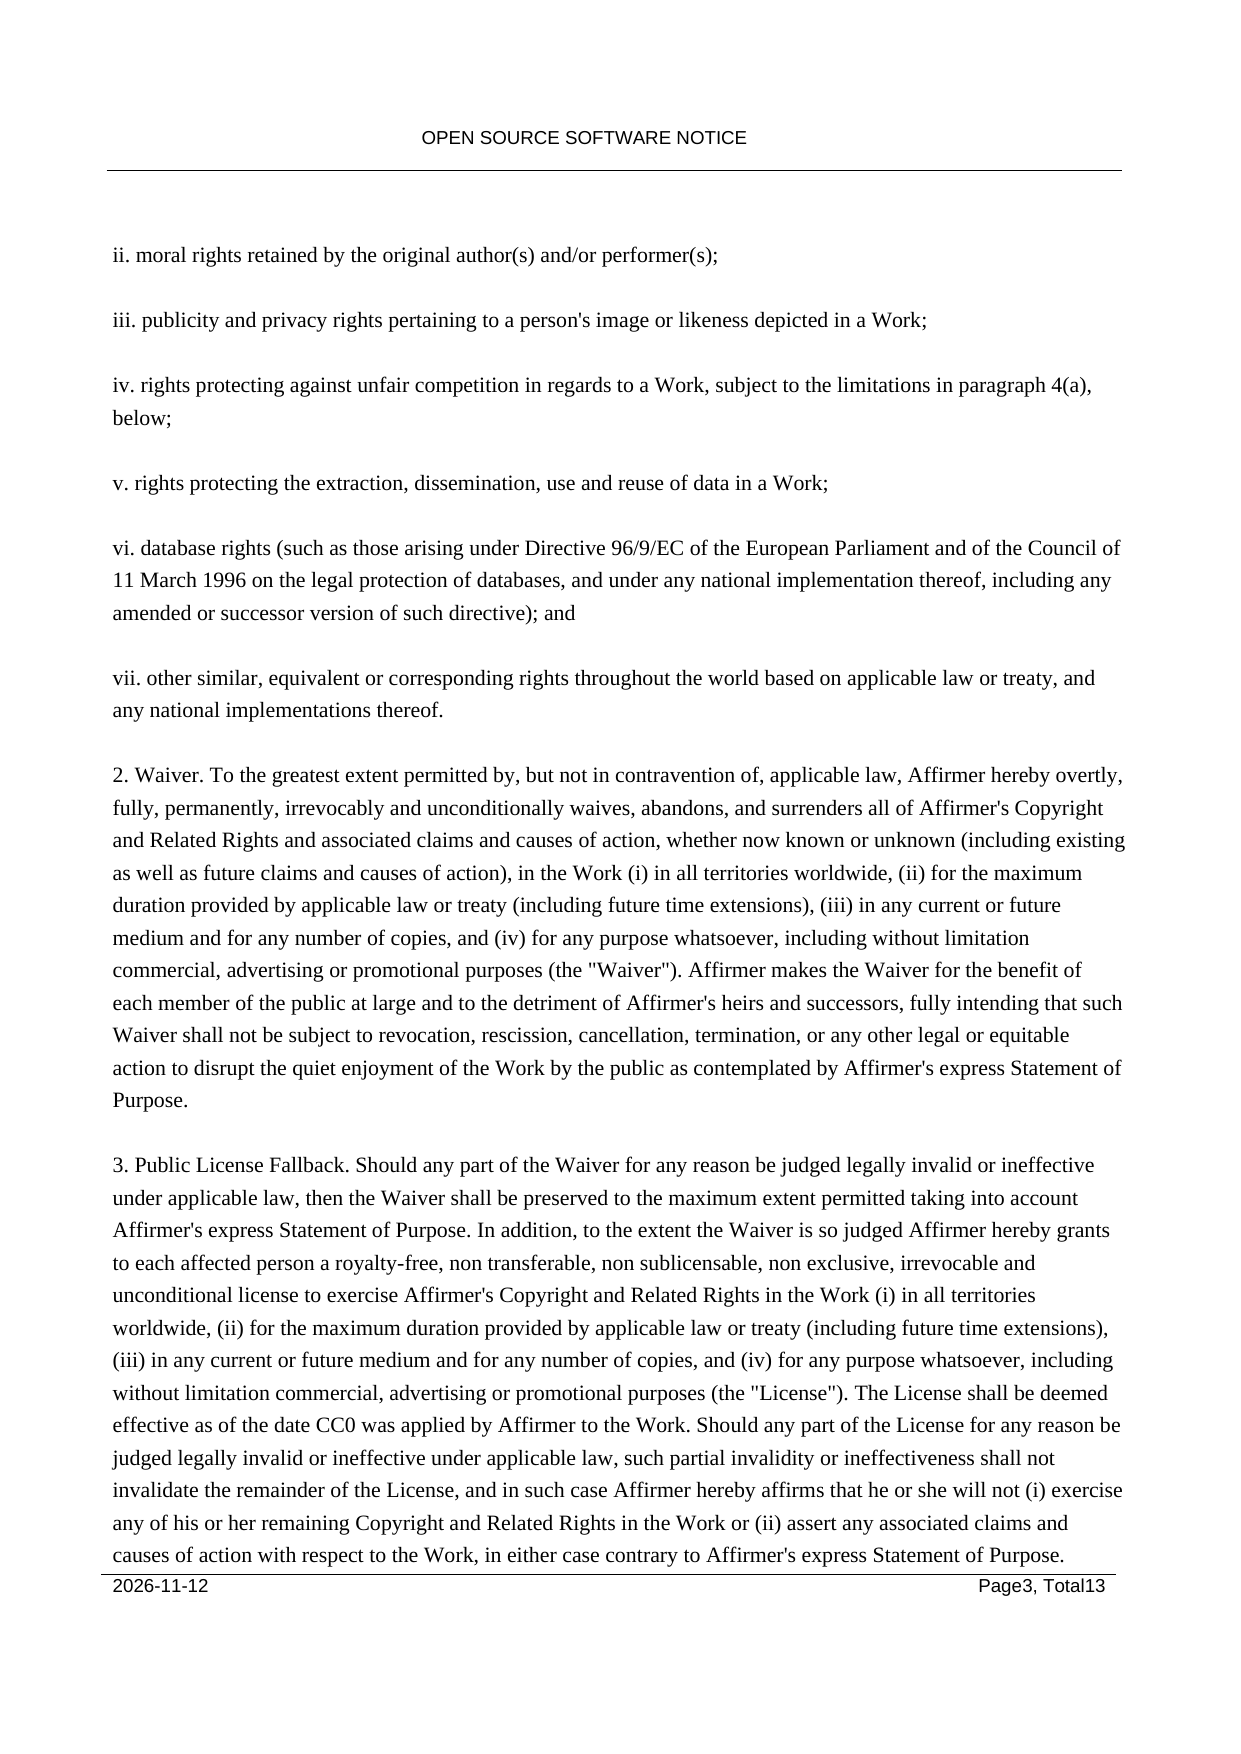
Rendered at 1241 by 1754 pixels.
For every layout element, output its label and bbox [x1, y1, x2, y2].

text [112, 206, 1128, 1571]
